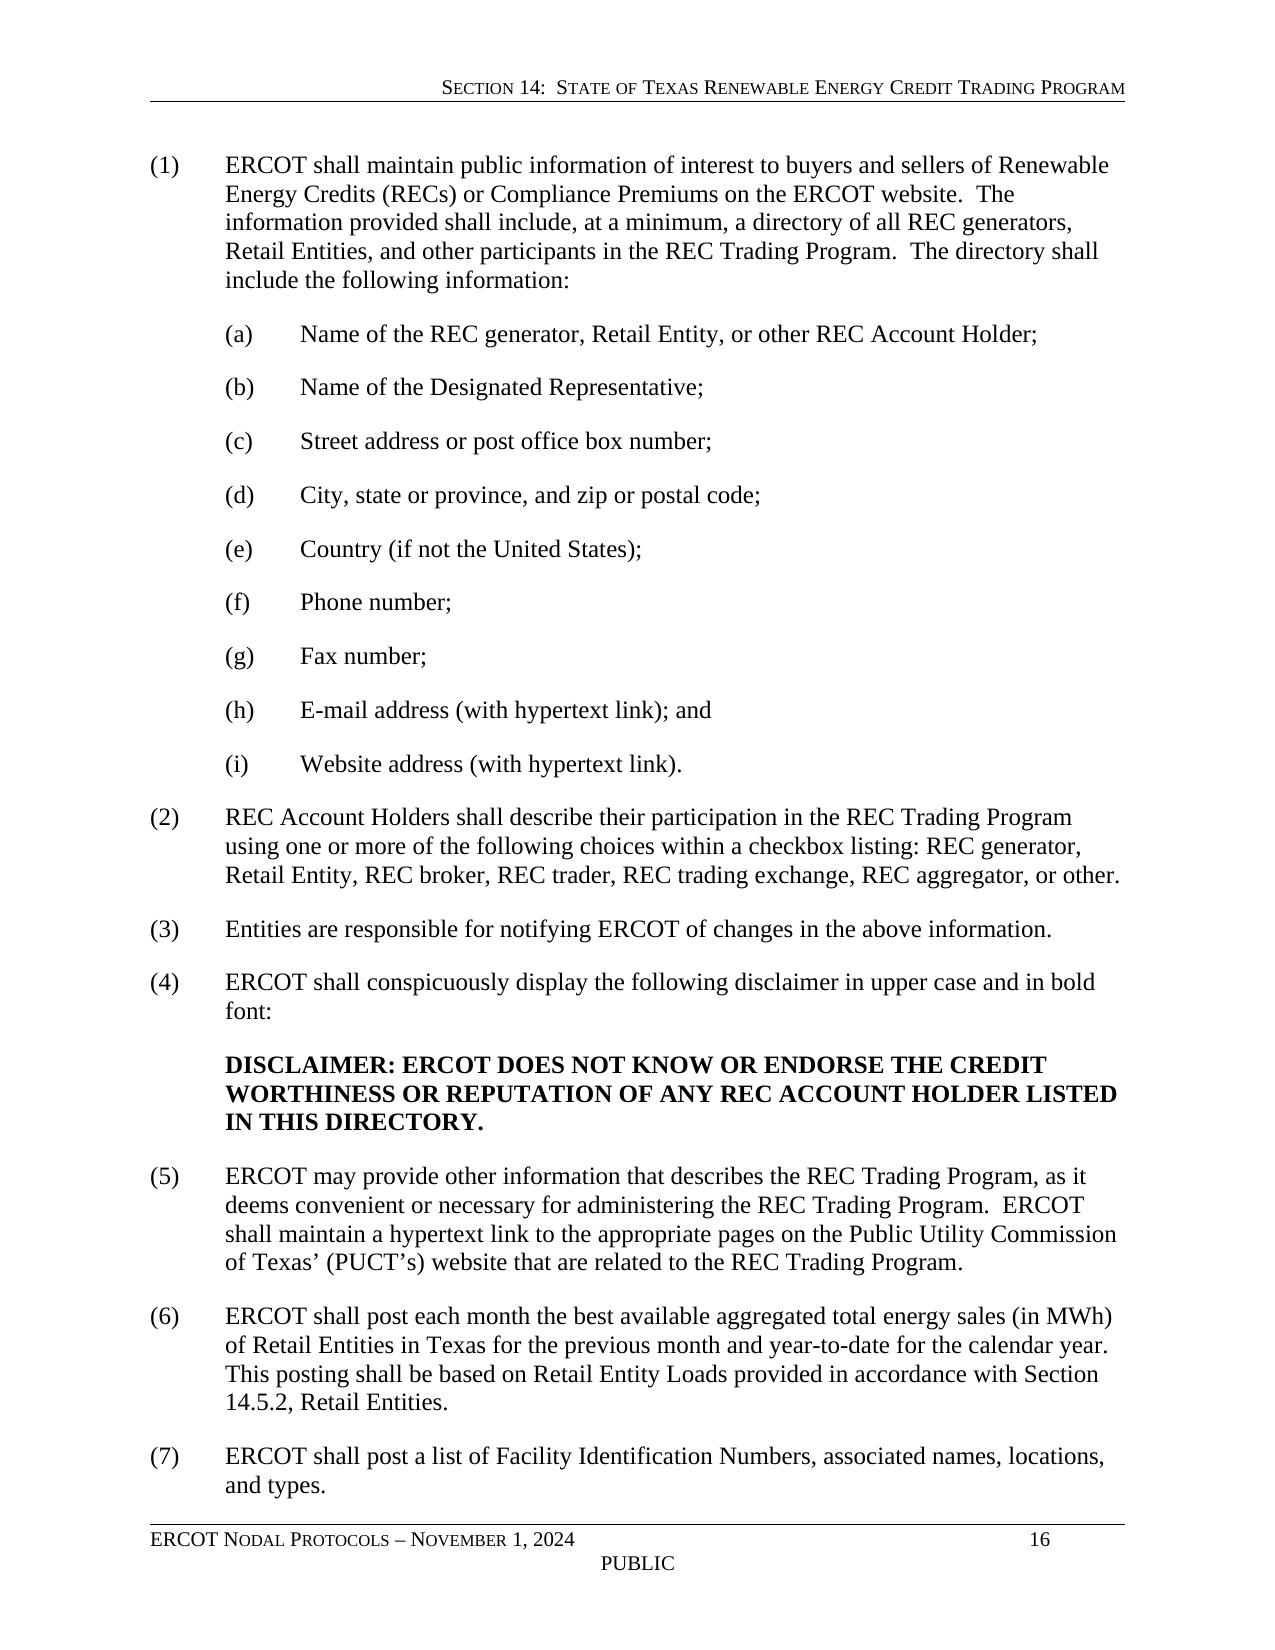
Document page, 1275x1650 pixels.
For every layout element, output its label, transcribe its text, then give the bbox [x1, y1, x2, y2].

text (6) ERCOT shall post each month the best available aggregated total energy sales (in MWh) of Retail Entities in Texas for the previous month and year-to-date for the calendar year. This posting shall be based on Retail Entity Loads provided in accordance with Section 14.5.2, Retail Entities. [150, 1301, 1125, 1416]
text (h) E-mail address (with hypertext link); and [225, 695, 1125, 724]
text (4) ERCOT shall conspicuously display the following disclaimer in upper case and in bold font: [150, 967, 1125, 1025]
text DISCLAIMER: ERCOT DOES NOT KNOW OR ENDORSE THE CREDIT WORTHINESS OR REPUTATION OF ANY REC ACCOUNT HOLDER LISTED IN THIS DIRECTORY. [225, 1050, 1125, 1136]
text (5) ERCOT may provide other information that describes the REC Trading Program, as it deems convenient or necessary for administering the REC Trading Program. ERCOT shall maintain a hypertext link to the appropriate pages on the Public Utility Commission of Texas’ (PUCT’s) website that are related to the REC Trading Program. [150, 1161, 1125, 1276]
text (e) Country (if not the ); [225, 534, 1125, 562]
text (7) ERCOT shall post a list of Facility Identification Numbers, associated names, locations, and types. [150, 1441, 1125, 1499]
text (g) Fax number; [225, 641, 1125, 670]
text (c) Street address or post office box number; [225, 426, 1125, 455]
text (i) Website address (with hypertext link). [225, 749, 1125, 777]
text (a) Name of the REC generator, Retail Entity, or other REC Account Holder; [225, 319, 1125, 347]
text (b) Name of the Designated Representative; [225, 372, 1125, 401]
text (d) City, state or province, and zip or postal code; [225, 480, 1125, 509]
text (f) Phone number; [225, 587, 1125, 616]
text (3) Entities are responsible for notifying ERCOT of changes in the above information. [150, 914, 1125, 942]
text (2) REC Account Holders shall describe their participation in the REC Trading Program using one or more of the following choices within a checkbox listing: REC generator, Retail Entity, REC broker, REC trader, REC trading exchange, REC aggregator, or other. [150, 802, 1125, 889]
text (1) ERCOT shall maintain public information of interest to buyers and sellers of Renewable Energy Credits (RECs) or Compliance Premiums on the ERCOT website. The information provided shall include, at a minimum, a directory of all REC generators, Retail Entities, and other participants in the REC Trading Program. The directory shall include the following information: [150, 150, 1125, 294]
